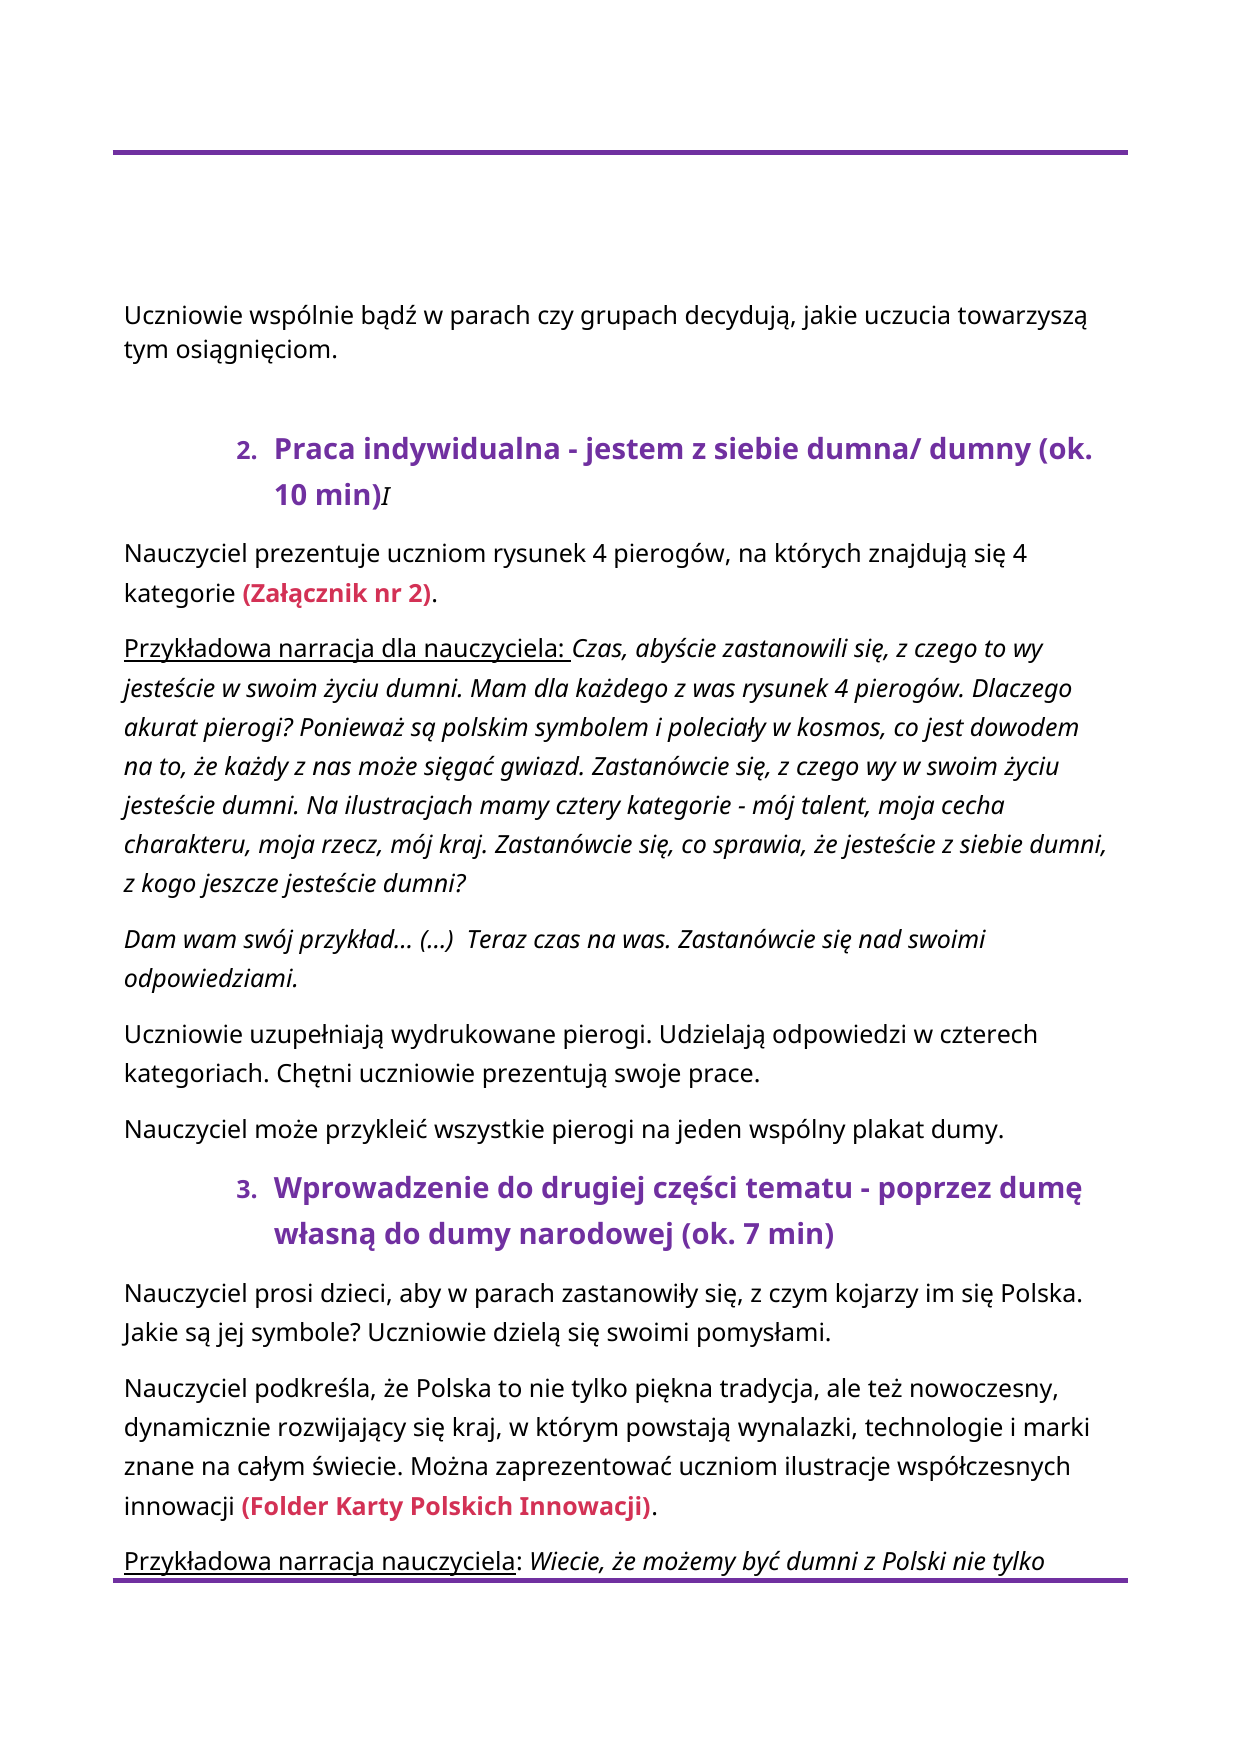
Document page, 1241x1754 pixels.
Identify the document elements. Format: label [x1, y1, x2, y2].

table_cell [113, 155, 1128, 1578]
